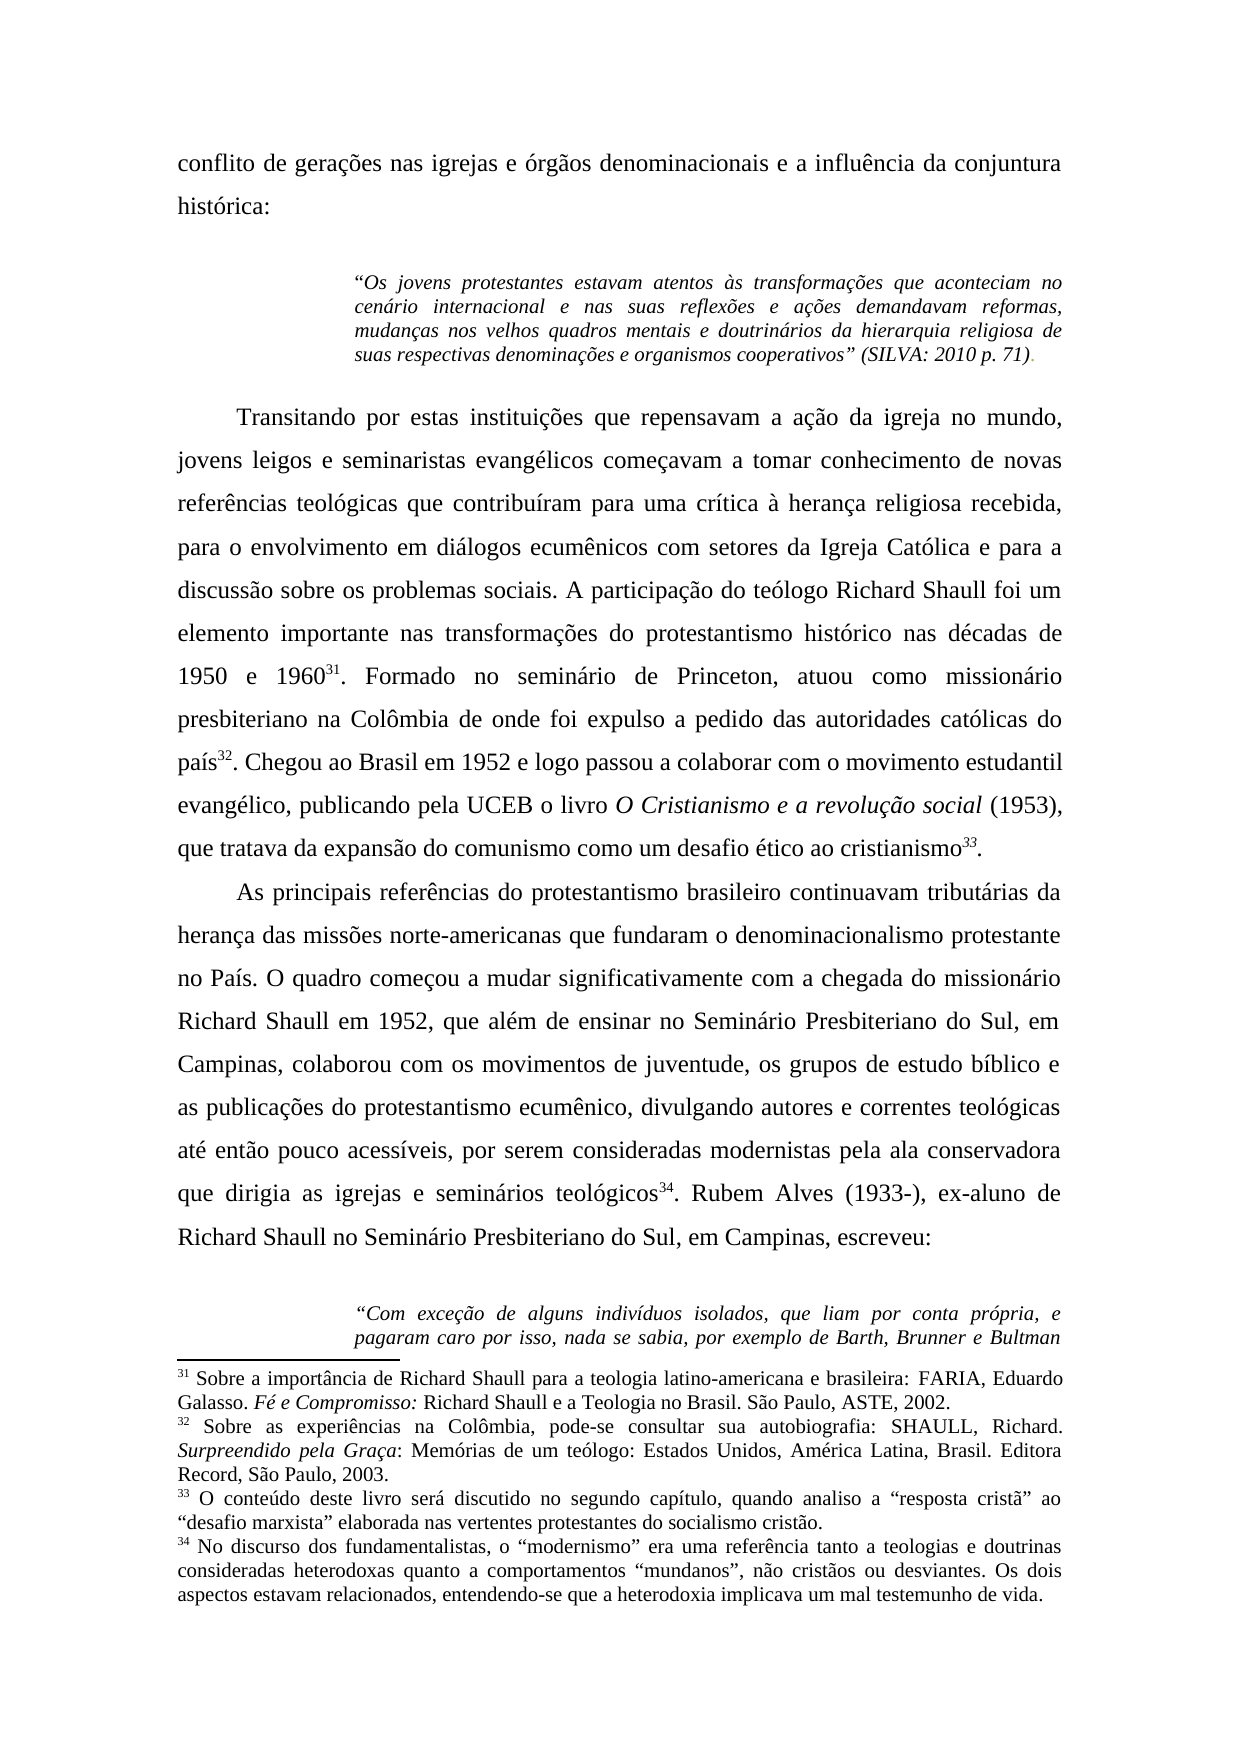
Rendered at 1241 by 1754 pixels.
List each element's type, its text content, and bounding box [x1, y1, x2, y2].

text Transitando por estas instituições que repensavam a ação da igreja no mundo, jovens leigos e seminaristas evangélicos começavam a tomar conhecimento de novas referências teológicas que contribuíram para uma crítica à herança religiosa recebida, para o envolvimento em diálogos ecumênicos com setores da Igreja Católica e para a discussão sobre os problemas sociais. A participação do teólogo Richard Shaull foi um elemento importante nas transformações do protestantismo histórico nas décadas de 1950 e 1960. Formado no seminário de Princeton, atuou como missionário presbiteriano na Colômbia de onde foi expulso a pedido das autoridades católicas do país. Chegou ao Brasil em 1952 e logo passou a colaborar com o movimento estudantil evangélico, publicando pela UCEB o livro O Cristianismo e a revolução social (1953), que tratava da expansão do comunismo como um desafio ético ao cristianismo. [177, 402, 1063, 862]
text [177, 148, 1063, 219]
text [354, 1301, 1061, 1349]
text As principais referências do protestantismo brasileiro continuavam tributárias da herança das missões norte-americanas que fundaram o denominacionalismo protestante no País. O quadro começou a mudar significativamente com a chegada do missionário Richard Shaull em 1952, que além de ensinar no Seminário Presbiteriano do Sul, em Campinas, colaborou com os movimentos de juventude, os grupos de estudo bíblico e as publicações do protestantismo ecumênico, divulgando autores e correntes teológicas até então pouco acessíveis, por serem consideradas modernistas pela ala conservadora que dirigia as igrejas e seminários teológicos. Rubem Alves (1933-), ex-aluno de Richard Shaull no Seminário Presbiteriano do Sul, em Campinas, escreveu: [177, 877, 1061, 1250]
text “Os jovens protestantes estavam atentos às transformações que aconteciam no cenário internacional e nas suas reflexões e ações demandavam reformas, mudanças nos velhos quadros mentais e doutrinários da hierarquia religiosa de suas respectivas denominações e organismos cooperativos” (SILVA: 2010 p. 71). [354, 270, 1063, 366]
